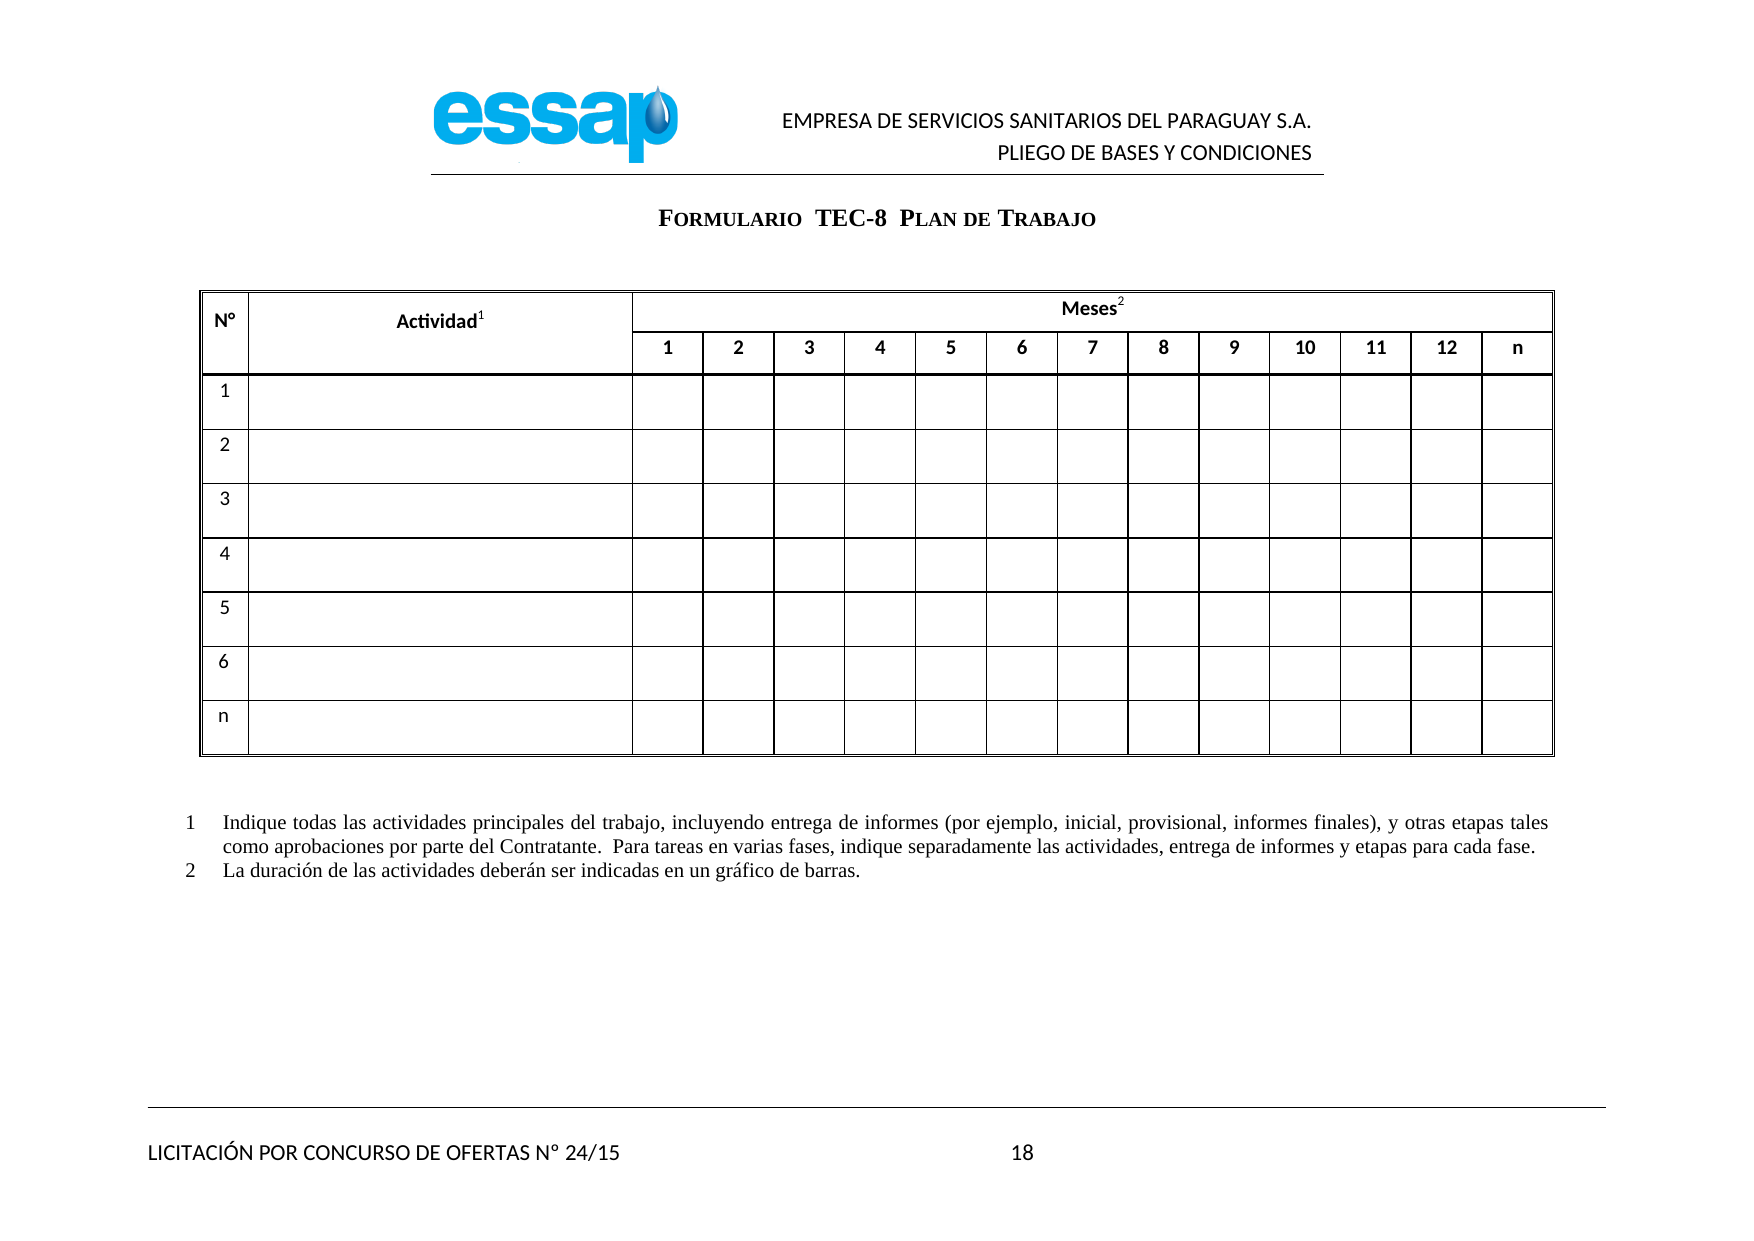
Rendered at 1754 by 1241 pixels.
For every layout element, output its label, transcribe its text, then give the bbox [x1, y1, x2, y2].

table_cell [845, 484, 915, 537]
table_cell [916, 701, 986, 754]
table_cell [1129, 539, 1198, 591]
table_cell [1412, 647, 1481, 700]
table_cell [916, 484, 986, 537]
table_cell [704, 647, 773, 700]
table_cell 5 [203, 593, 248, 646]
table_cell [1270, 376, 1340, 428]
table_cell [1270, 593, 1340, 646]
table_cell [916, 376, 986, 428]
table_cell [1129, 593, 1198, 646]
table_cell 3 [775, 333, 844, 373]
table_cell [1058, 647, 1127, 700]
table_cell [1341, 430, 1410, 483]
table_cell 1 [633, 333, 702, 373]
table_cell [775, 484, 844, 537]
table_cell [987, 701, 1057, 754]
table_cell [633, 484, 702, 537]
table_cell [633, 647, 702, 700]
table_cell [1200, 376, 1269, 428]
table_cell [916, 430, 986, 483]
table_cell [845, 593, 915, 646]
table_cell [1270, 539, 1340, 591]
table_cell [1483, 539, 1552, 591]
table_cell 2 [704, 333, 773, 373]
table_cell [1483, 701, 1552, 754]
table_cell [1483, 593, 1552, 646]
table_cell [704, 484, 773, 537]
table_cell [1058, 539, 1127, 591]
table_cell [704, 376, 773, 428]
picture [595, 121, 612, 132]
table_cell [1412, 539, 1481, 591]
table_header N° [203, 293, 248, 373]
list Indique todas las actividades principales del trabajo, incluyendo entrega de informes (por ejemplo, inicial, provisional, informes finales), y otras etapas tales como aprobaciones por parte del Contratante. Para tareas en varias fases, indique separadamente las actividades, entrega de informes y etapas para cada fase. [185, 810, 1551, 858]
table_cell [633, 539, 702, 591]
table_cell [1200, 701, 1269, 754]
picture [433, 85, 678, 137]
table_cell [249, 701, 632, 754]
table_cell [1483, 647, 1552, 700]
table_cell [1200, 593, 1269, 646]
table_cell [1341, 701, 1410, 754]
table_cell [633, 593, 702, 646]
table_cell [987, 539, 1057, 591]
table_cell 6 [987, 333, 1057, 373]
text Formulario TEC-8 Plan de Trabajo [148, 203, 1606, 232]
picture [433, 129, 628, 163]
table_cell [775, 376, 844, 428]
table_cell [1341, 484, 1410, 537]
table_cell n [203, 701, 248, 754]
table_cell [1129, 484, 1198, 537]
table_cell [1200, 430, 1269, 483]
table_cell [1058, 430, 1127, 483]
table_cell [916, 593, 986, 646]
table_cell [1483, 376, 1552, 428]
table_cell 1 [203, 376, 248, 428]
table_cell [1058, 376, 1127, 428]
table_cell 3 [203, 484, 248, 537]
table_cell 5 [916, 333, 986, 373]
table_cell [1412, 484, 1481, 537]
table_cell 10 [1270, 333, 1340, 373]
table_cell [1341, 539, 1410, 591]
table_cell [1200, 647, 1269, 700]
table_cell [1270, 484, 1340, 537]
table_cell [916, 539, 986, 591]
table_cell [249, 484, 632, 537]
table_cell [987, 647, 1057, 700]
table_cell [987, 593, 1057, 646]
table_cell [987, 376, 1057, 428]
table_cell [775, 430, 844, 483]
table_cell [845, 701, 915, 754]
table_cell [775, 539, 844, 591]
table_cell 8 [1129, 333, 1198, 373]
table_cell [775, 701, 844, 754]
table_cell [633, 701, 702, 754]
table_cell [633, 430, 702, 483]
table_cell [916, 647, 986, 700]
table_cell [249, 430, 632, 483]
table_cell [1412, 430, 1481, 483]
table_cell [704, 593, 773, 646]
table_cell [845, 376, 915, 428]
table_cell [249, 593, 632, 646]
table_cell [249, 539, 632, 591]
table_cell [1412, 701, 1481, 754]
table_cell 9 [1200, 333, 1269, 373]
list La duración de las actividades deberán ser indicadas en un gráfico de barras. [185, 858, 1551, 882]
table_cell [704, 430, 773, 483]
table_cell [1483, 430, 1552, 483]
table_cell [1058, 701, 1127, 754]
table_cell [775, 647, 844, 700]
table_cell [1058, 484, 1127, 537]
table_cell [1129, 701, 1198, 754]
table_cell [249, 647, 632, 700]
table_cell [1341, 647, 1410, 700]
table_cell [1200, 484, 1269, 537]
table_cell [845, 539, 915, 591]
table_cell [1341, 376, 1410, 428]
table_cell [249, 376, 632, 428]
table_cell [845, 647, 915, 700]
table_cell [845, 430, 915, 483]
table_cell [1270, 701, 1340, 754]
table_header Meses2 [633, 293, 1552, 331]
table_cell [987, 430, 1057, 483]
table_cell [633, 376, 702, 428]
table_cell [1483, 484, 1552, 537]
table_cell 4 [845, 333, 915, 373]
table_cell [1129, 647, 1198, 700]
table_cell 7 [1058, 333, 1127, 373]
table_cell [1129, 430, 1198, 483]
table_cell [1412, 376, 1481, 428]
picture [449, 104, 467, 112]
table_cell [1341, 593, 1410, 646]
table_cell 6 [203, 647, 248, 700]
table_cell [775, 593, 844, 646]
table_cell n [1483, 333, 1552, 373]
table_cell [1058, 593, 1127, 646]
table_cell 12 [1412, 333, 1481, 373]
picture [644, 130, 678, 163]
table_cell 11 [1341, 333, 1410, 373]
table_cell [1270, 430, 1340, 483]
table_cell [1200, 539, 1269, 591]
table_cell 2 [203, 430, 248, 483]
table_header Actividad1 [249, 293, 632, 373]
table_cell [704, 539, 773, 591]
table_cell [1412, 593, 1481, 646]
table_cell [1270, 647, 1340, 700]
table_cell [1129, 376, 1198, 428]
table_cell [987, 484, 1057, 537]
table_cell [704, 701, 773, 754]
table_cell 4 [203, 539, 248, 591]
